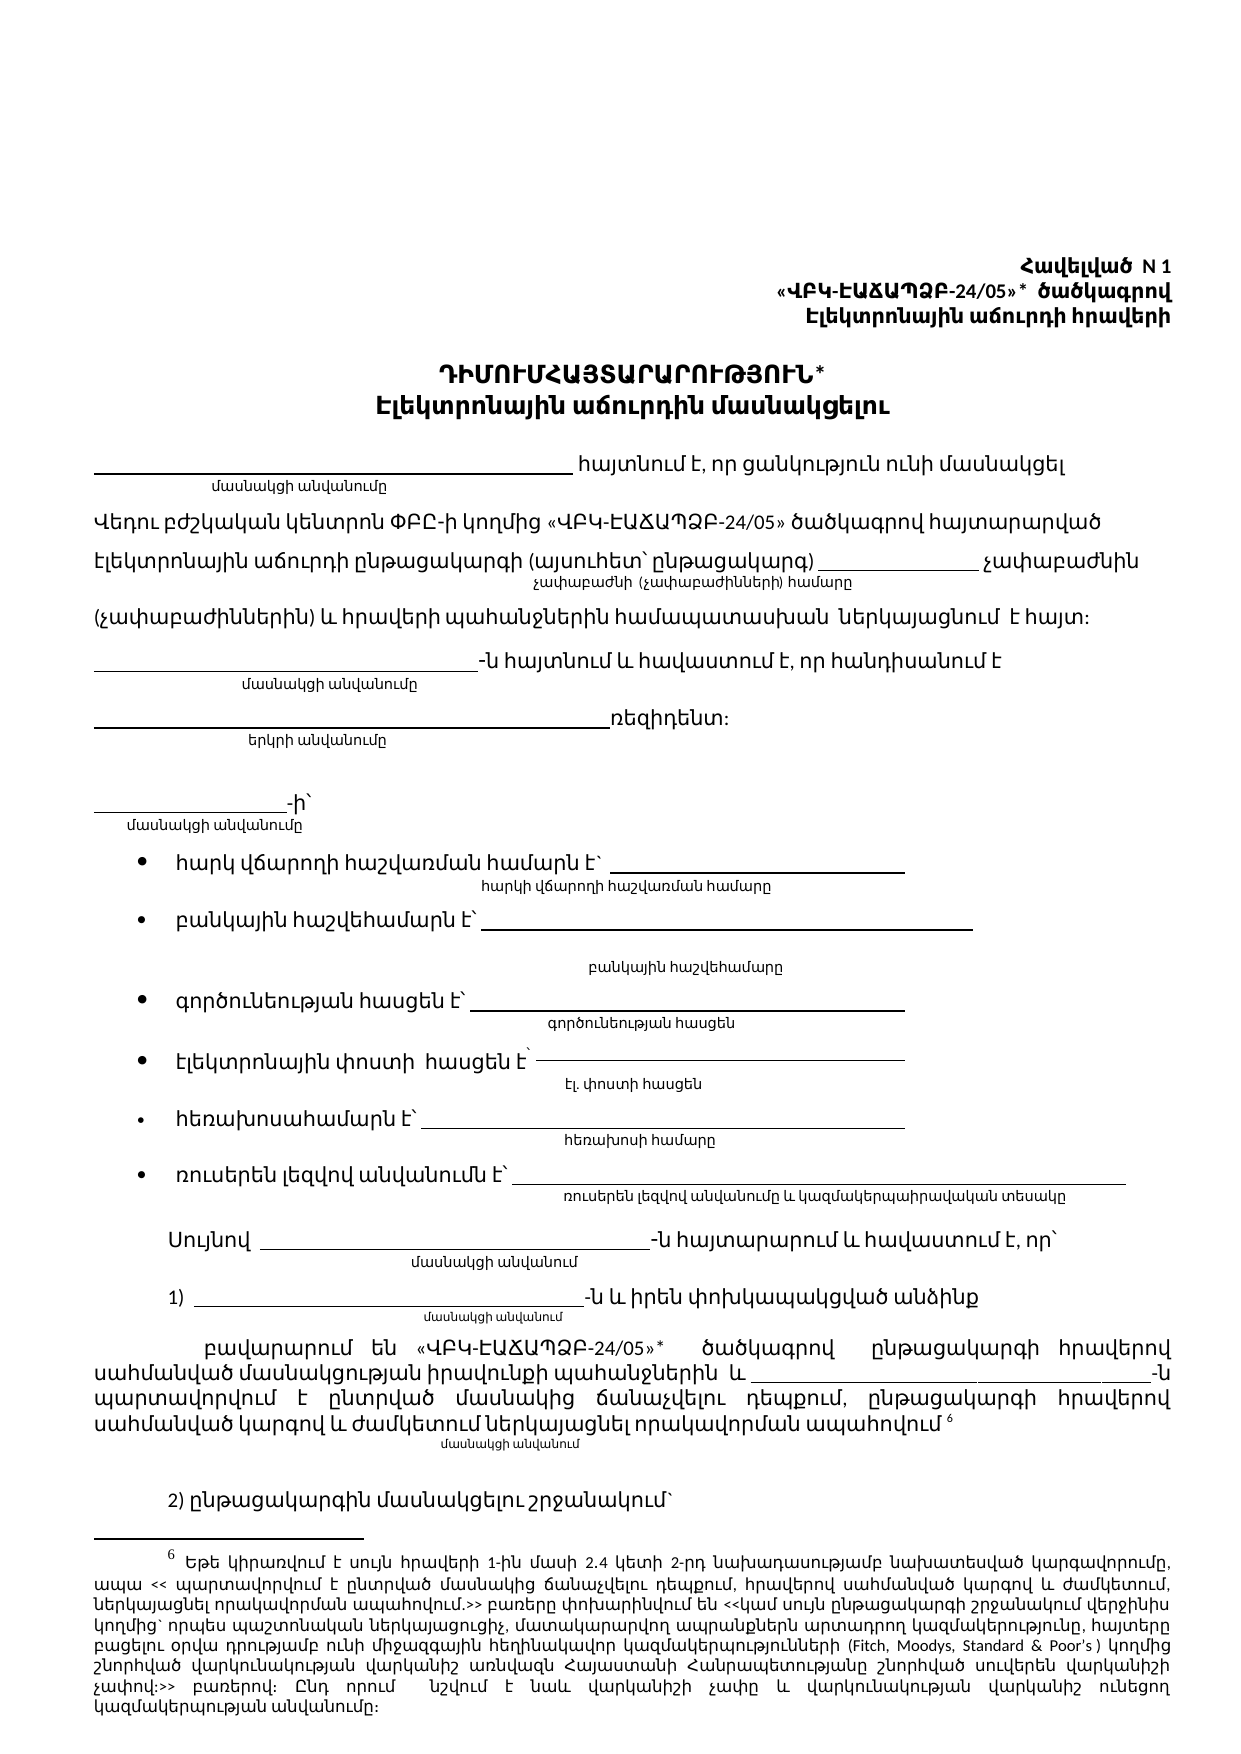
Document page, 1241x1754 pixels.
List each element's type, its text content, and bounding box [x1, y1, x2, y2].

text 2) ընթացակարգին մասնակցելու շրջանակում` [94, 1487, 1171, 1513]
text Վեդու բժշկական կենտրոն ՓԲԸ-ի կողմից «ՎԲԿ-ԷԱՃԱՊՁԲ-24/05» ծածկագրով հայտարարված [94, 507, 1171, 535]
list բանկային հաշվեհամարն է՝ [138, 907, 1171, 958]
text Հավելված N 1 [94, 253, 1171, 278]
text Սույնով -ն հայտարարում և հավաստում է, որ՝ [94, 1223, 1171, 1253]
list ռուսերեն լեզվով անվանումն է՝ [138, 1162, 1171, 1187]
text 1) -ն և իրեն փոխկապակցված անձինք [94, 1284, 1171, 1309]
text -ի՝ [94, 790, 1171, 816]
text մասնակցի անվանումը [94, 675, 1171, 706]
text (չափաբաժիններին) և հրավերի պահանջներին համապատասխան ներկայացնում է հայտ: [94, 604, 1171, 629]
text մասնակցի անվանում [94, 1436, 1171, 1462]
text մասնակցի անվանում [94, 1253, 1171, 1284]
text գործունեության հասցեն [94, 1014, 1171, 1045]
text հեռախոսի համարը [462, 1131, 1171, 1162]
text ռեզիդենտ: [94, 706, 1171, 731]
text հարկի վճարողի հաշվառման համարը [94, 877, 1171, 907]
text հայտնում է, որ ցանկություն ունի մասնակցել [94, 451, 1171, 477]
list հարկ վճարողի հաշվառման համարն է` [138, 846, 1171, 877]
text Էլեկտրոնային աճուրդի հրավերի [94, 304, 1171, 329]
text երկրի անվանումը [94, 731, 1171, 762]
list էլեկտրոնային փոստի հասցեն է՝ [138, 1045, 1171, 1075]
text մասնակցի անվանումը [94, 477, 1171, 507]
text ԴԻՄՈՒՄՀԱՅՏԱՐԱՐՈՒԹՅՈՒՆ* [94, 360, 1171, 390]
text բանկային հաշվեհամարը [94, 958, 1171, 989]
list հեռախոսահամարն է՝ [138, 1106, 1171, 1131]
text էլեկտրոնային աճուրդի ընթացակարգի (այսուհետ՝ ընթացակարգ) չափաբաժնին [94, 548, 1171, 573]
text բավարարում են «ՎԲԿ-ԷԱՃԱՊՁԲ-24/05»* ծածկագրով ընթացակարգի հրավերով սահմանված մասնակցության իրավունքի պահանջներին և -ն պարտավորվում է ընտրված մասնակից ճանաչվելու դեպքում, ընթացակարգի հրավերով սահմանված կարգով և ժամկետում ներկայացնել որակավորման ապահովում [94, 1335, 1171, 1436]
text էլ. փոստի հասցեն [94, 1075, 1171, 1106]
text մասնակցի անվանում [94, 1309, 1171, 1335]
text «ՎԲԿ-ԷԱՃԱՊՁԲ-24/05»* ծածկագրով [94, 278, 1171, 304]
list գործունեության հասցեն է՝ [138, 989, 1171, 1014]
text ռուսերեն լեզվով անվանումը և կազմակերպաիրավական տեսակը [94, 1187, 1171, 1218]
text մասնակցի անվանումը [94, 816, 1171, 846]
subtitle Էլեկտրոնային աճուրդին մասնակցելու [94, 390, 1171, 421]
text չափաբաժնի (չափաբաժինների) համարը [94, 573, 1171, 604]
text -ն հայտնում և հավաստում է, որ հանդիսանում է [94, 644, 1171, 675]
